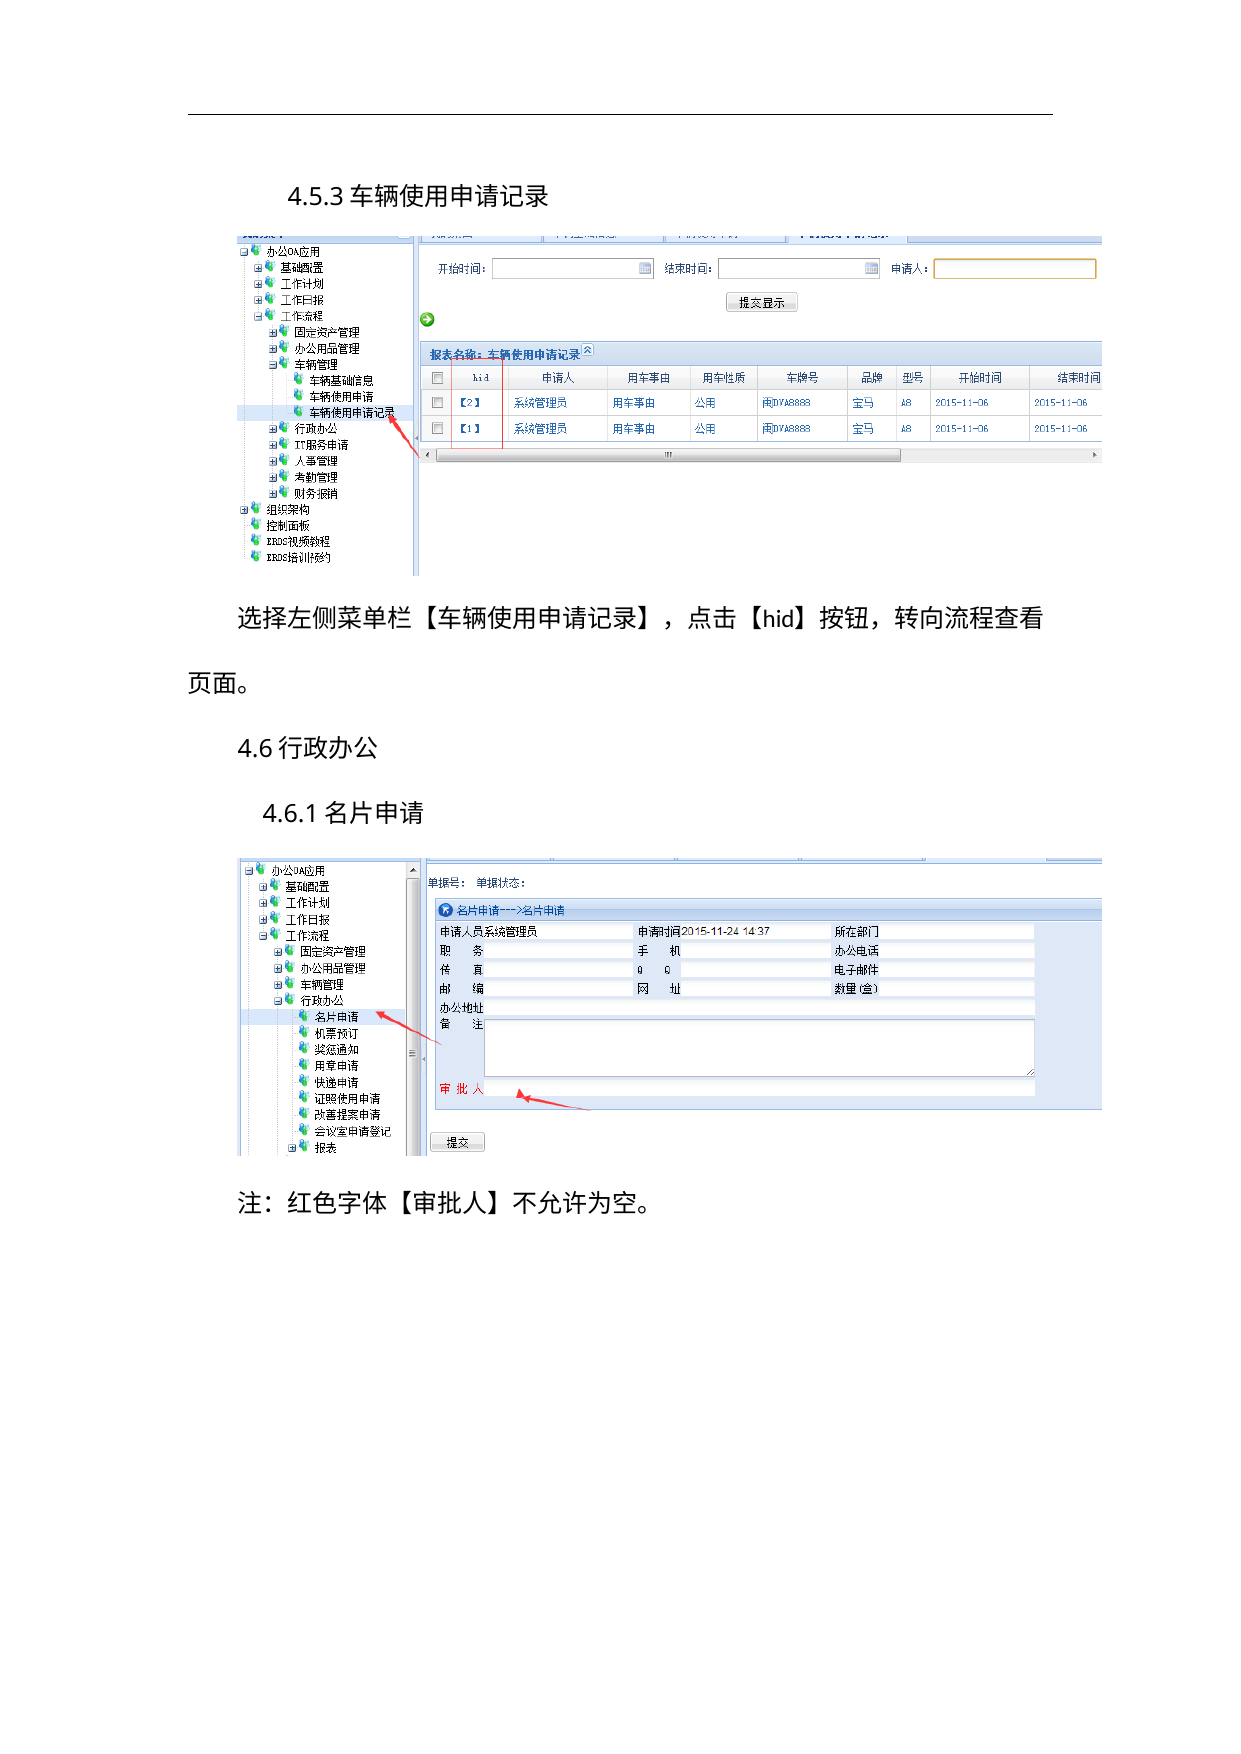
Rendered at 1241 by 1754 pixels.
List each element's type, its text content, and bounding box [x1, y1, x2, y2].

picture [237, 236, 1102, 576]
subtitle 4.5.3车辆使用申请记录 [187, 162, 1053, 227]
subtitle 4.6.1名片申请 [187, 779, 1053, 844]
text 选择左侧菜单栏【车辆使用申请记录】，点击【hid】按钮，转向流程查看页面。 [187, 584, 1053, 714]
subtitle 4.6行政办公 [187, 714, 1053, 779]
picture [237, 858, 1102, 1156]
text 注：红色字体【审批人】不允许为空。 [187, 1169, 1053, 1234]
